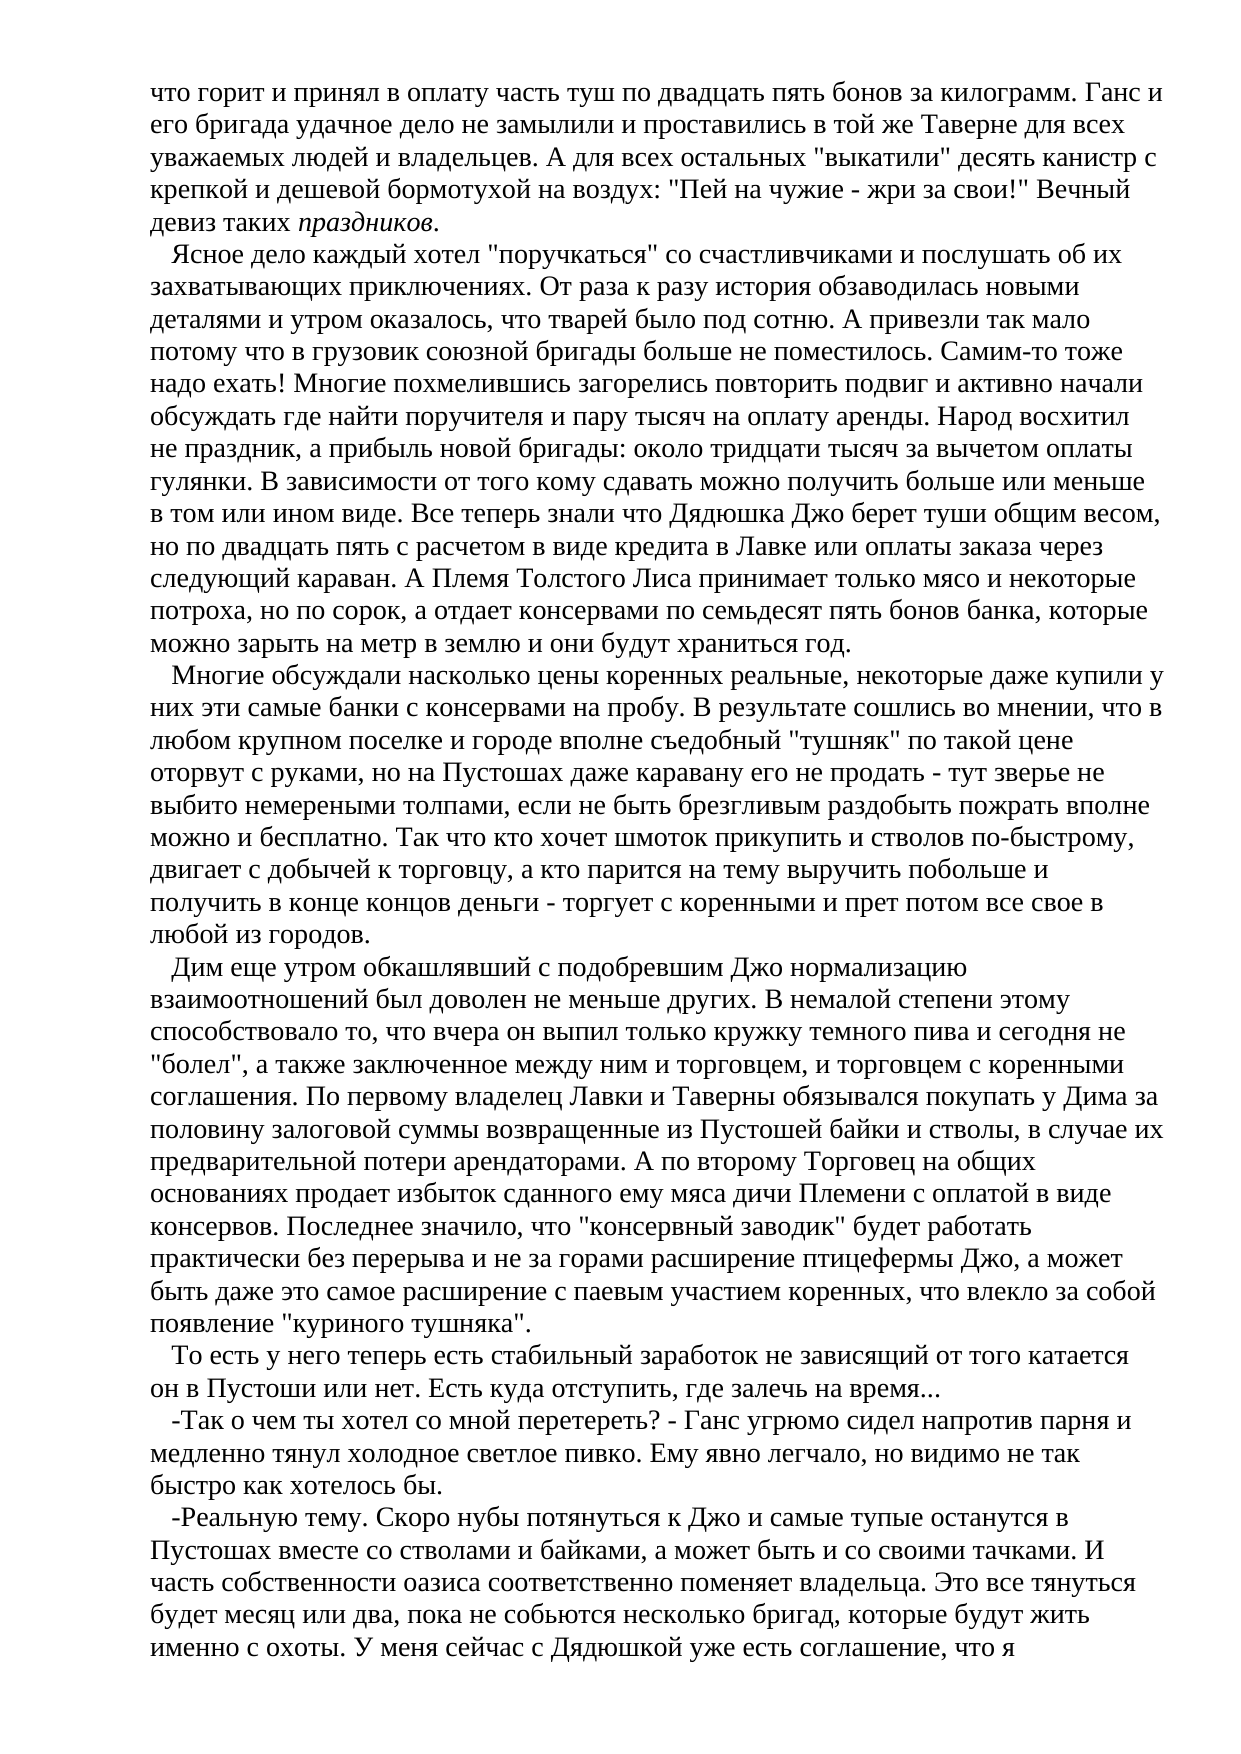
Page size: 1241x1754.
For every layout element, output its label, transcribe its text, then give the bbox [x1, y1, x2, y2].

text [150, 1500, 1165, 1662]
text Ясное дело каждый хотел "поручкаться" со счастливчиками и послушать об их захватывающих приключениях. От раза к разу история обзаводилась новыми деталями и утром оказалось, что тварей было под сотню. А привезли так мало потому что в грузовик союзной бригады больше не поместилось. Самим-то тоже надо ехать! Многие похмелившись загорелись повторить подвиг и активно начали обсуждать где найти поручителя и пару тысяч на оплату аренды. Народ восхитил не праздник, а прибыль новой бригады: около тридцати тысяч за вычетом оплаты гулянки. В зависимости от того кому сдавать можно получить больше или меньше в том или ином виде. Все теперь знали что Дядюшка Джо берет туши общим весом, но по двадцать пять с расчетом в виде кредита в Лавке или оплаты заказа через следующий караван. А Племя Толстого Лиса принимает только мясо и некоторые потроха, но по сорок, а отдает консервами по семьдесят пять бонов банка, которые можно зарыть на метр в землю и они будут храниться год. [150, 237, 1165, 658]
text -Так о чем ты хотел со мной перетереть? - Ганс угрюмо сидел напротив парня и медленно тянул холодное светлое пивко. Ему явно легчало, но видимо не так быстро как хотелось бы. [150, 1403, 1165, 1500]
text То есть у него теперь есть стабильный заработок не зависящий от того катается он в Пустоши или нет. Есть куда отступить, где залечь на время... [150, 1338, 1165, 1403]
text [150, 75, 1165, 237]
text Многие обсуждали насколько цены коренных реальные, некоторые даже купили у них эти самые банки с консервами на пробу. В результате сошлись во мнении, что в любом крупном поселке и городе вполне съедобный "тушняк" по такой цене оторвут с руками, но на Пустошах даже каравану его не продать - тут зверье не выбито немереными толпами, если не быть брезгливым раздобыть пожрать вполне можно и бесплатно. Так что кто хочет шмоток прикупить и стволов по-быстрому, двигает с добычей к торговцу, а кто парится на тему выручить побольше и получить в конце концов деньги - торгует с коренными и прет потом все свое в любой из городов. [150, 658, 1165, 950]
text Дим еще утром обкашлявший с подобревшим Джо нормализацию взаимоотношений был доволен не меньше других. В немалой степени этому способствовало то, что вчера он выпил только кружку темного пива и сегодня не "болел", а также заключенное между ним и торговцем, и торговцем с коренными соглашения. По первому владелец Лавки и Таверны обязывался покупать у Дима за половину залоговой суммы возвращенные из Пустошей байки и стволы, в случае их предварительной потери арендаторами. А по второму Торговец на общих основаниях продает избыток сданного ему мяса дичи Племени с оплатой в виде консервов. Последнее значило, что "консервный заводик" будет работать практически без перерыва и не за горами расширение птицефермы Джо, а может быть даже это самое расширение с паевым участием коренных, что влекло за собой появление "куриного тушняка". [150, 950, 1165, 1338]
